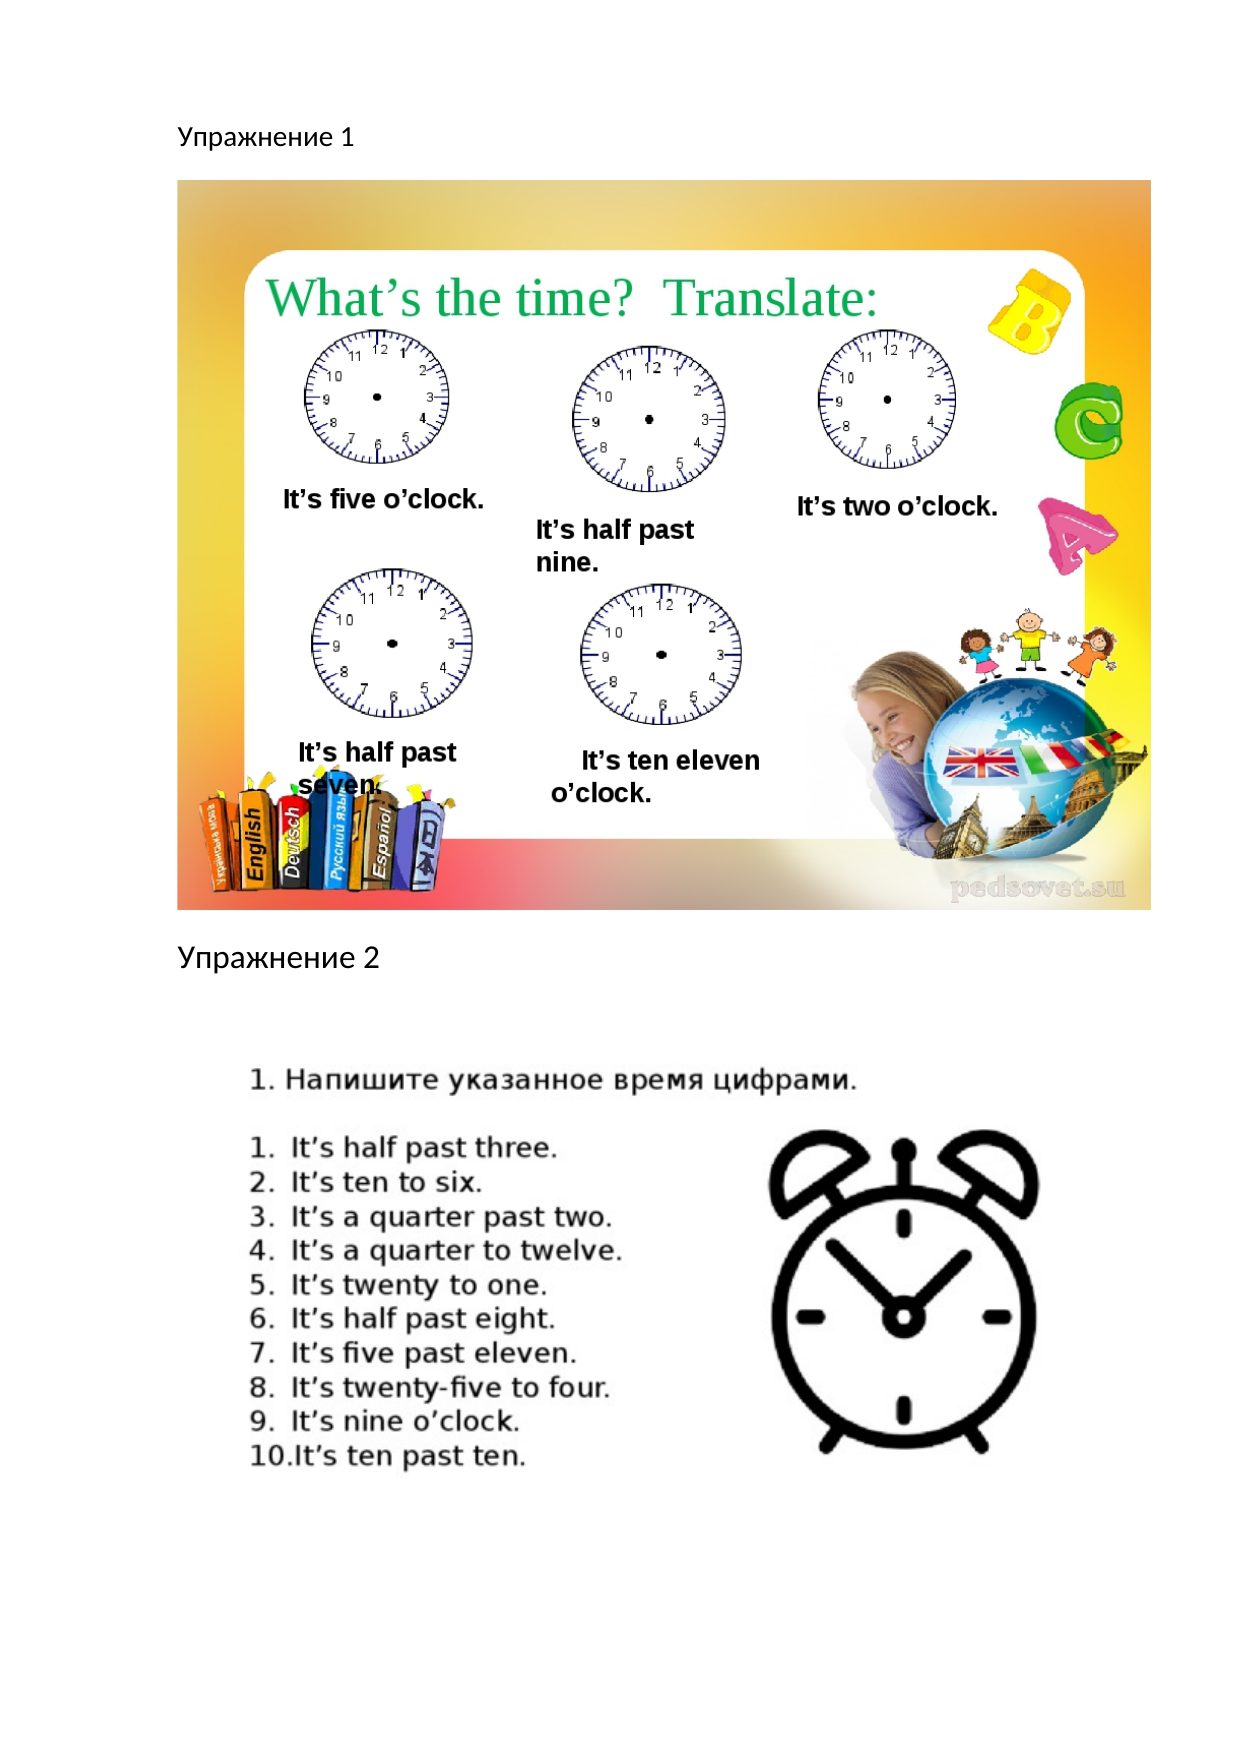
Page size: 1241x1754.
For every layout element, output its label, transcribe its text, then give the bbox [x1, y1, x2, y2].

text Упражнение 2 [177, 936, 1152, 976]
picture [177, 1003, 1152, 1552]
picture [177, 180, 1152, 911]
text Упражнение 1 [177, 118, 1152, 154]
